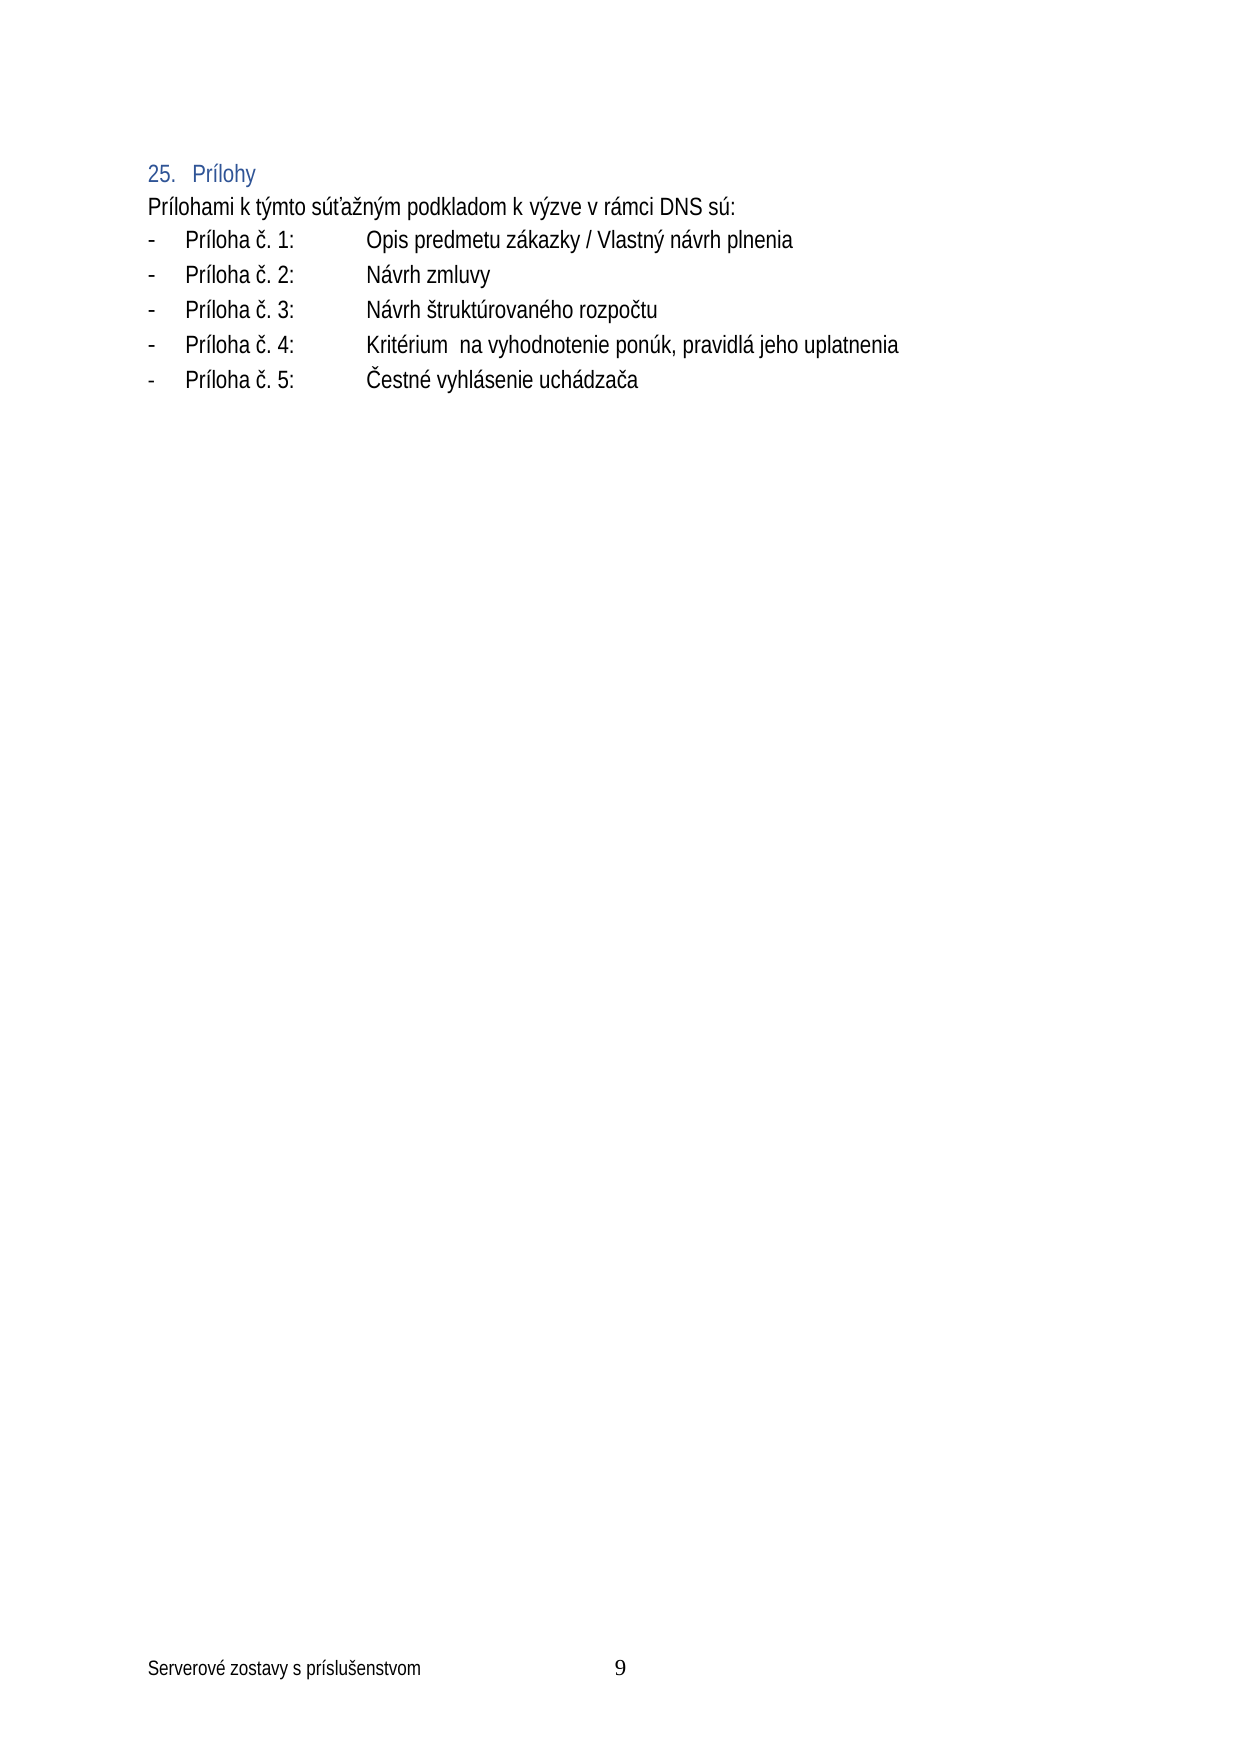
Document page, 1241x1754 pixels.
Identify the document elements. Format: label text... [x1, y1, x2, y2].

list Príloha č. 4: Kritérium na vyhodnotenie ponúk, pravidlá jeho uplatnenia [148, 330, 1122, 360]
list Príloha č. 3: Návrh štruktúrovaného rozpočtu [148, 295, 1122, 325]
list Príloha č. 5: Čestné vyhlásenie uchádzača [148, 365, 1122, 394]
text Prílohami k týmto súťažným podkladom k výzve v rámci DNS sú: [148, 192, 1122, 220]
subtitle Prílohy [148, 159, 1122, 187]
list Príloha č. 2: Návrh zmluvy [148, 260, 1122, 290]
list Príloha č. 1: Opis predmetu zákazky / Vlastný návrh plnenia [148, 225, 1122, 255]
